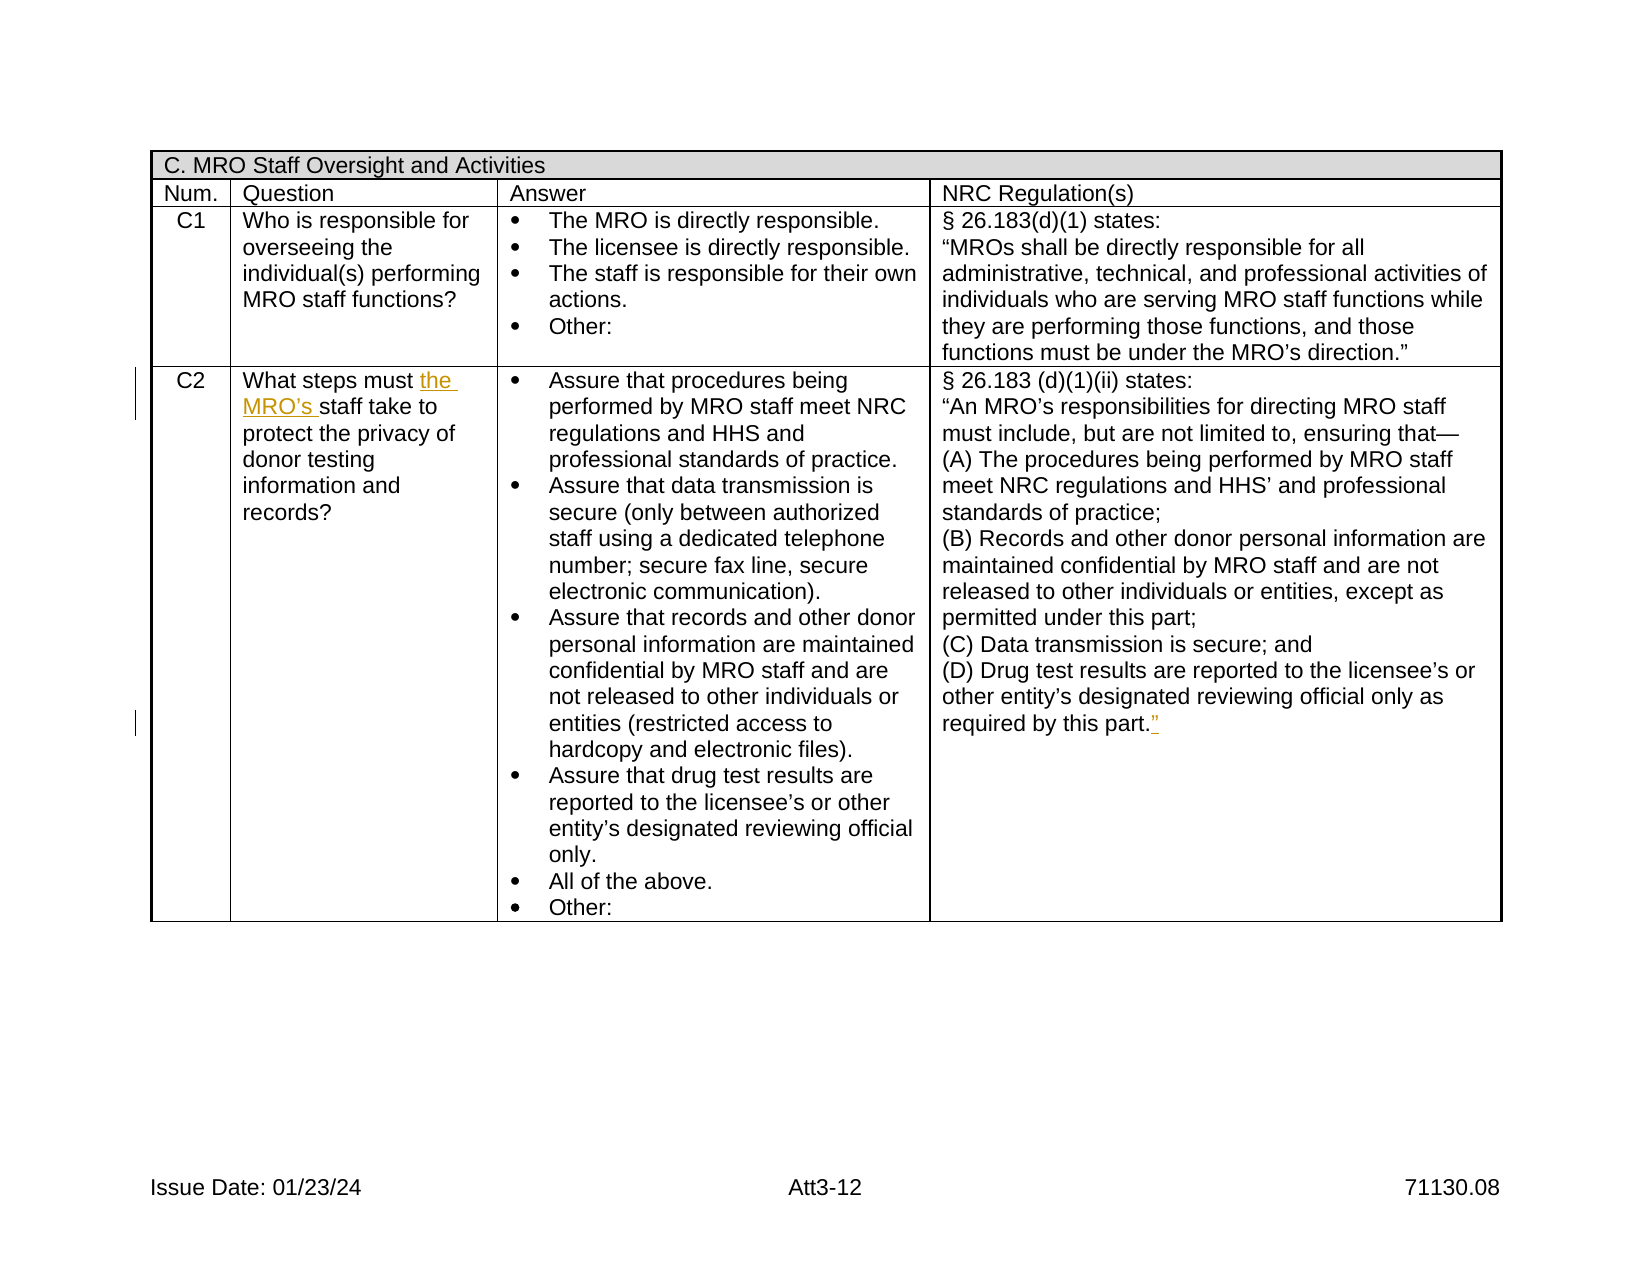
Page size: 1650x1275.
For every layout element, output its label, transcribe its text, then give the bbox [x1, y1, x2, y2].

table_header C. MRO Staff Oversight and Activities [153, 152, 1500, 178]
table_cell § 26.183 (d)(1)(ii) states: “An MRO’s responsibilities for directing MRO staff must include, but are not limited to, ensuring that— (A) The procedures being performed by MRO staff meet NRC regulations and HHS’ and professional standards of practice; (B) Records and other donor personal information are maintained confidential by MRO staff and are not released to other individuals or entities, except as permitted under this part; (C) Data transmission is secure; and (D) Drug test results are reported to the licensee’s or other entity’s designated reviewing official only as required by this part. [931, 367, 1500, 921]
table_cell NRC Regulation(s) [931, 180, 1500, 206]
table_cell Who is responsible for overseeing the individual(s) performing MRO staff functions? [231, 207, 497, 366]
table_cell C2 [153, 367, 230, 921]
table_cell Answer [498, 180, 929, 206]
table_cell Question [231, 180, 497, 206]
table_cell What steps must staff take to protect the privacy of donor testing information and records? [231, 367, 497, 921]
table_cell C1 [153, 207, 230, 366]
table_cell Num. [153, 180, 230, 206]
table_cell The MRO is directly responsible. The licensee is directly responsible. The staff is responsible for their own actions. Other: [498, 207, 929, 366]
table_cell § 26.183(d)(1) states: “MROs shall be directly responsible for all administrative, technical, and professional activities of individuals who are serving MRO staff functions while they are performing those functions, and those functions must be under the MRO’s direction.” [931, 207, 1500, 366]
table_cell Assure that procedures being performed by MRO staff meet NRC regulations and HHS and professional standards of practice. Assure that data transmission is secure (only between authorized staff using a dedicated telephone number; secure fax line, secure electronic communication). Assure that records and other donor personal information are maintained confidential by MRO staff and are not released to other individuals or entities (restricted access to hardcopy and electronic files). Assure that drug test results are reported to the licensee’s or other entity’s designated reviewing official only. All of the above. Other: [498, 367, 929, 921]
